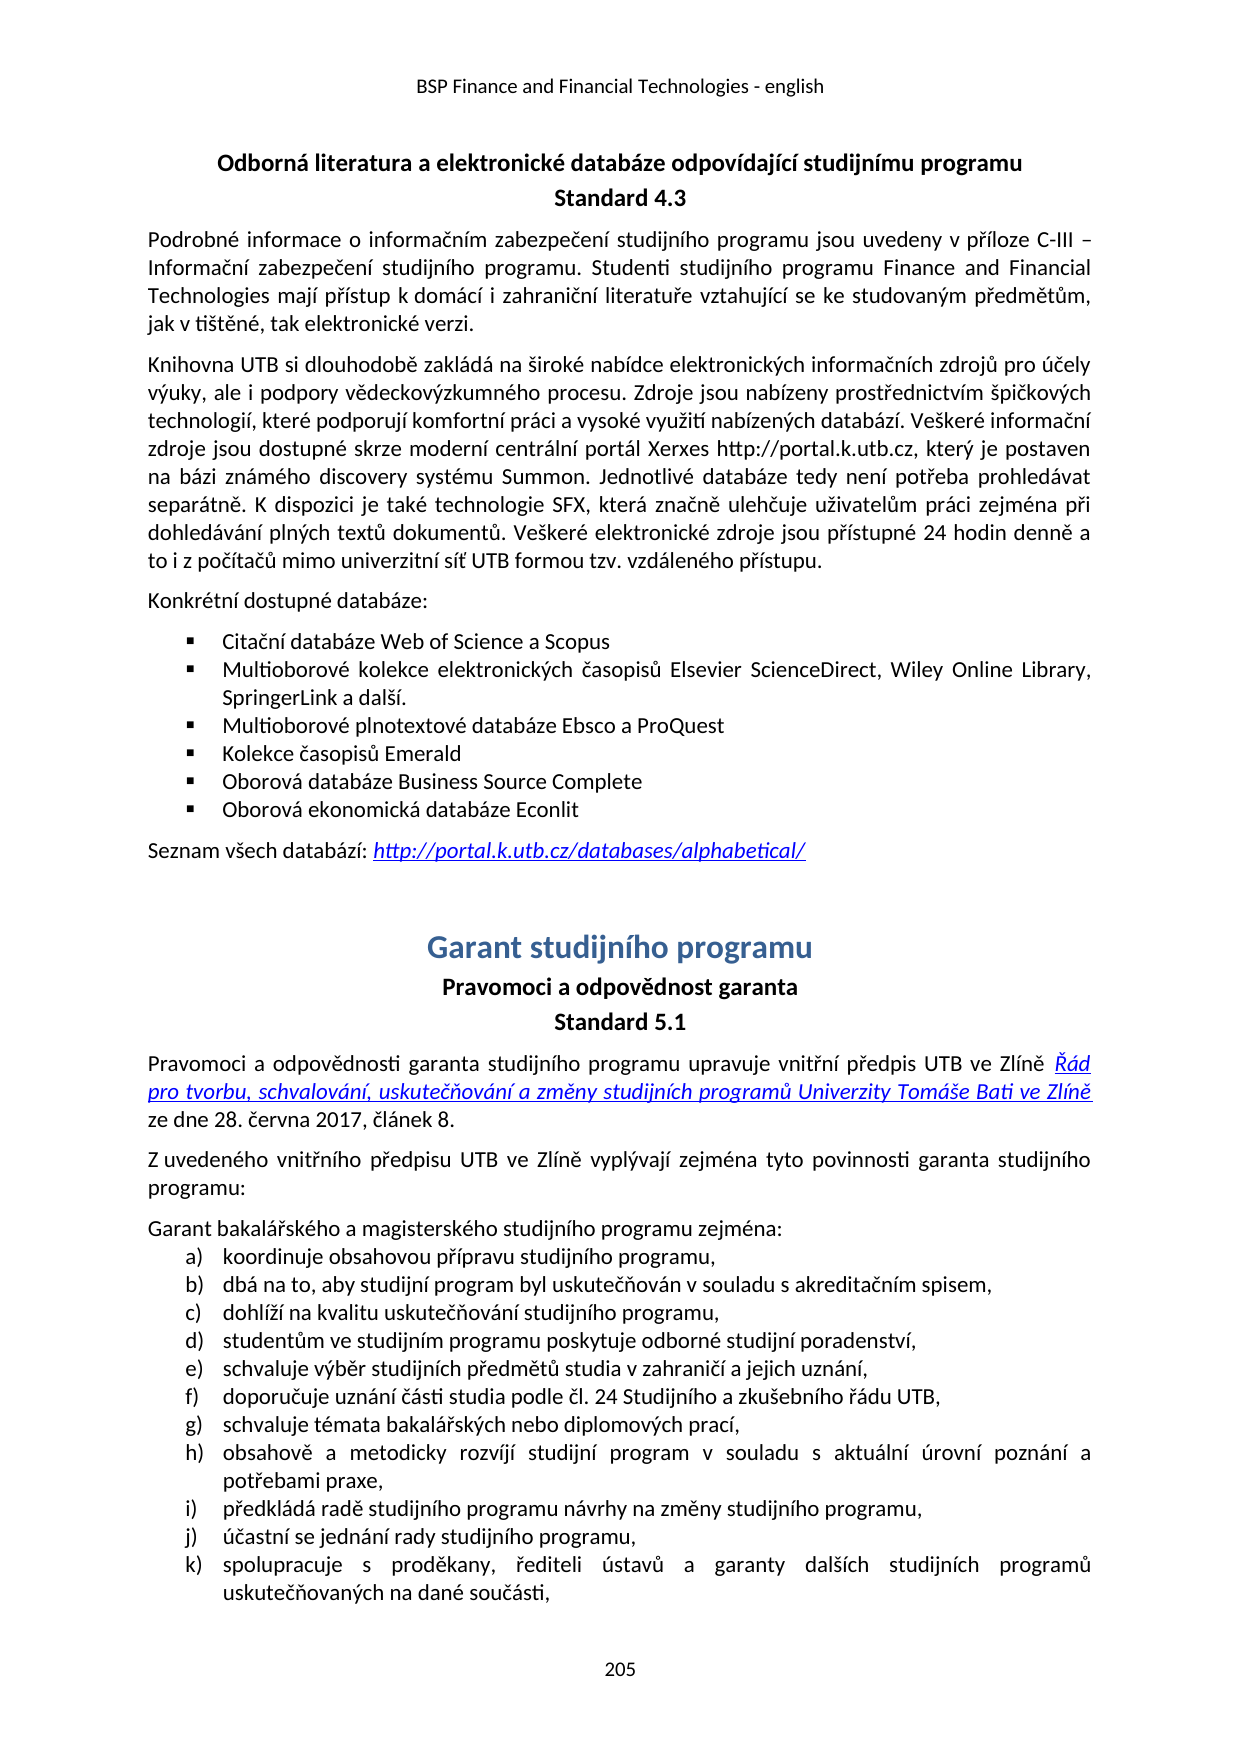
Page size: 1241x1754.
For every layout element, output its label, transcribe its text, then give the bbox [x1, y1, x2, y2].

list obsahově a metodicky rozvíjí studijní program v souladu s aktuální úrovní poznání a potřebami praxe, [185, 1438, 1093, 1494]
list Oborová ekonomická databáze Econlit [185, 795, 1093, 823]
text Seznam všech databází: http://portal.k.utb.cz/databases/alphabetical/ [148, 836, 1093, 864]
list Oborová databáze Business Source Complete [185, 767, 1093, 795]
text Konkrétní dostupné databáze: [148, 587, 1093, 614]
list Kolekce časopisů Emerald [185, 739, 1093, 767]
list Citační databáze Web of Science a Scopus [185, 627, 1093, 655]
list schvaluje témata bakalářských nebo diplomových prací, [185, 1410, 1093, 1438]
text Odborná literatura a elektronické databáze odpovídající studijnímu programu [148, 148, 1093, 178]
list účastní se jednání rady studijního programu, [185, 1522, 1093, 1550]
list spolupracuje s proděkany, řediteli ústavů a garanty dalších studijních programů uskutečňovaných na dané součásti, [185, 1550, 1093, 1606]
list dohlíží na kvalitu uskutečňování studijního programu, [185, 1298, 1093, 1326]
list dbá na to, aby studijní program byl uskutečňován v souladu s akreditačním spisem, [185, 1270, 1093, 1298]
text Knihovna UTB si dlouhodobě zakládá na široké nabídce elektronických informačních zdrojů pro účely výuky, ale i podpory vědeckovýzkumného procesu. Zdroje jsou nabízeny prostřednictvím špičkových technologií, které podporují komfortní práci a vysoké využití nabízených databází. Veškeré informační zdroje jsou dostupné skrze moderní centrální portál Xerxes http://portal.k.utb.cz, který je postaven na bázi známého discovery systému Summon. Jednotlivé databáze tedy není potřeba prohledávat separátně. K dispozici je také technologie SFX, která značně ulehčuje uživatelům práci zejména při dohledávání plných textů dokumentů. Veškeré elektronické zdroje jsou přístupné 24 hodin denně a to i z počítačů mimo univerzitní síť UTB formou tzv. vzdáleného přístupu. [148, 350, 1093, 574]
list předkládá radě studijního programu návrhy na změny studijního programu, [185, 1494, 1093, 1522]
text Standard 5.1 [148, 1006, 1093, 1036]
list Multioborové plnotextové databáze Ebsco a ProQuest [185, 711, 1093, 739]
text Pravomoci a odpovědnost garanta [148, 971, 1093, 1002]
text Pravomoci a odpovědnosti garanta studijního programu upravuje vnitřní předpis UTB ve Zlíně Řád pro tvorbu, schvalování, uskutečňování a změny studijních programů Univerzity Tomáše Bati ve Zlíně ze dne 28. června 2017, článek 8. [148, 1102, 1093, 1133]
list studentům ve studijním programu poskytuje odborné studijní poradenství, [185, 1326, 1093, 1354]
list schvaluje výběr studijních předmětů studia v zahraničí a jejich uznání, [185, 1354, 1093, 1382]
text Garant bakalářského a magisterského studijního programu zejména: [148, 1214, 1093, 1242]
text Pravomoci a odpovědnosti garanta studijního programu upravuje vnitřní předpis UTB ve Zlíně Řád pro tvorbu, schvalování, uskutečňování a změny studijních programů Univerzity Tomáše Bati ve Zlíně ze dne 28. června 2017, článek 8. [148, 1049, 1093, 1101]
text Standard 4.3 [148, 182, 1093, 213]
list doporučuje uznání části studia podle čl. 24 Studijního a zkušebního řádu UTB, [185, 1382, 1093, 1410]
text Garant studijního programu [148, 926, 1093, 967]
text Z uvedeného vnitřního předpisu UTB ve Zlíně vyplývají zejména tyto povinnosti garanta studijního programu: [148, 1145, 1093, 1201]
text Podrobné informace o informačním zabezpečení studijního programu jsou uvedeny v příloze C-III – Informační zabezpečení studijního programu. Studenti studijního programu Finance and Financial Technologies mají přístup k domácí i zahraniční literatuře vztahující se ke studovaným předmětům, jak v tištěné, tak elektronické verzi. [148, 225, 1093, 337]
list koordinuje obsahovou přípravu studijního programu, [185, 1242, 1093, 1270]
list Multioborové kolekce elektronických časopisů Elsevier ScienceDirect, Wiley Online Library, SpringerLink a další. [185, 655, 1093, 711]
